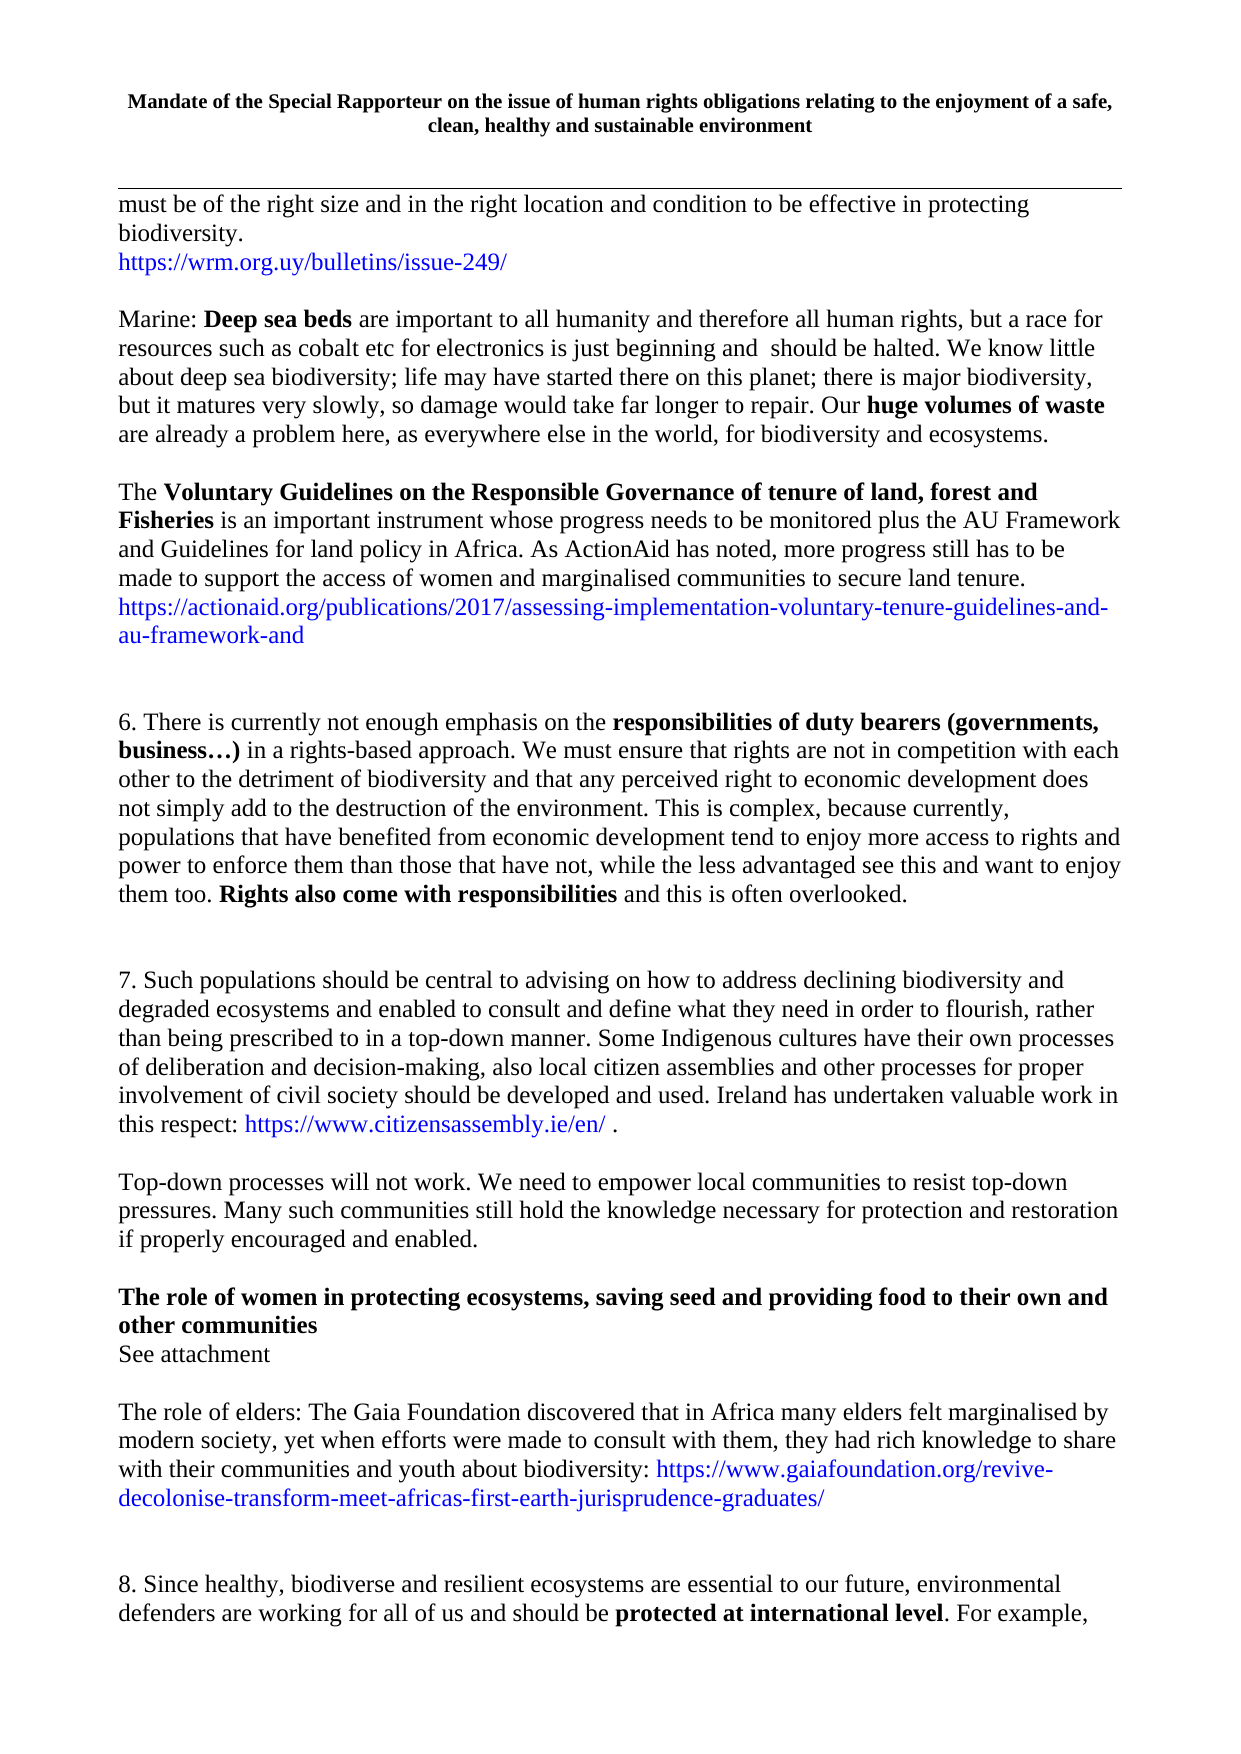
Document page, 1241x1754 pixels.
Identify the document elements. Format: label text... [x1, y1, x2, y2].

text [118, 189, 1122, 247]
text The role of elders: The Gaia Foundation discovered that in Africa many elders felt marginalised by modern society, yet when efforts were made to consult with them, they had rich knowledge to share with their communities and youth about biodiversity: https://www.gaiafoundation.org/revive-decolonise-transform-meet-africas-first-earth-jurisprudence-graduates/ [118, 1397, 1122, 1512]
text Marine: Deep sea beds are important to all humanity and therefore all human rights, but a race for resources such as cobalt etc for electronics is just beginning and should be halted. We know little about deep sea biodiversity; life may have started there on this planet; there is major biodiversity, but it matures very slowly, so damage would take far longer to repair. Our huge volumes of waste are already a problem here, as everywhere else in the world, for biodiversity and ecosystems. [118, 304, 1122, 448]
text https://actionaid.org/publications/2017/assessing-implementation-voluntary-tenure-guidelines-and-au-framework-and [118, 592, 1122, 649]
text The role of women in protecting ecosystems, saving seed and providing food to their own and other communities [118, 1282, 1122, 1339]
text Top-down processes will not work. We need to empower local communities to resist top-down pressures. Many such communities still hold the knowledge necessary for protection and restoration if properly encouraged and enabled. [118, 1167, 1122, 1253]
text 7. Such populations should be central to advising on how to address declining biodiversity and degraded ecosystems and enabled to consult and define what they need in order to flourish, rather than being prescribed to in a top-down manner. Some Indigenous cultures have their own processes of deliberation and decision-making, also local citizen assemblies and other processes for proper involvement of civil society should be developed and used. Ireland has undertaken valuable work in this respect: https://www.citizensassembly.ie/en/ . [118, 966, 1122, 1138]
text 6. There is currently not enough emphasis on the responsibilities of duty bearers (governments, business…) in a rights-based approach. We must ensure that rights are not in competition with each other to the detriment of biodiversity and that any perceived right to economic development does not simply add to the destruction of the environment. This is complex, because currently, populations that have benefited from economic development tend to enjoy more access to rights and power to enforce them than those that have not, while the less advantaged see this and want to enjoy them too. Rights also come with responsibilities and this is often overlooked. [118, 707, 1122, 908]
text The Voluntary Guidelines on the Responsible Governance of tenure of land, forest and Fisheries is an important instrument whose progress needs to be monitored plus the AU Framework and Guidelines for land policy in Africa. As ActionAid has noted, more progress still has to be made to support the access of women and marginalised communities to secure land tenure. [118, 477, 1122, 592]
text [118, 1569, 1122, 1627]
text See attachment [118, 1339, 1122, 1368]
text https://wrm.org.uy/bulletins/issue-249/ [118, 247, 1122, 276]
